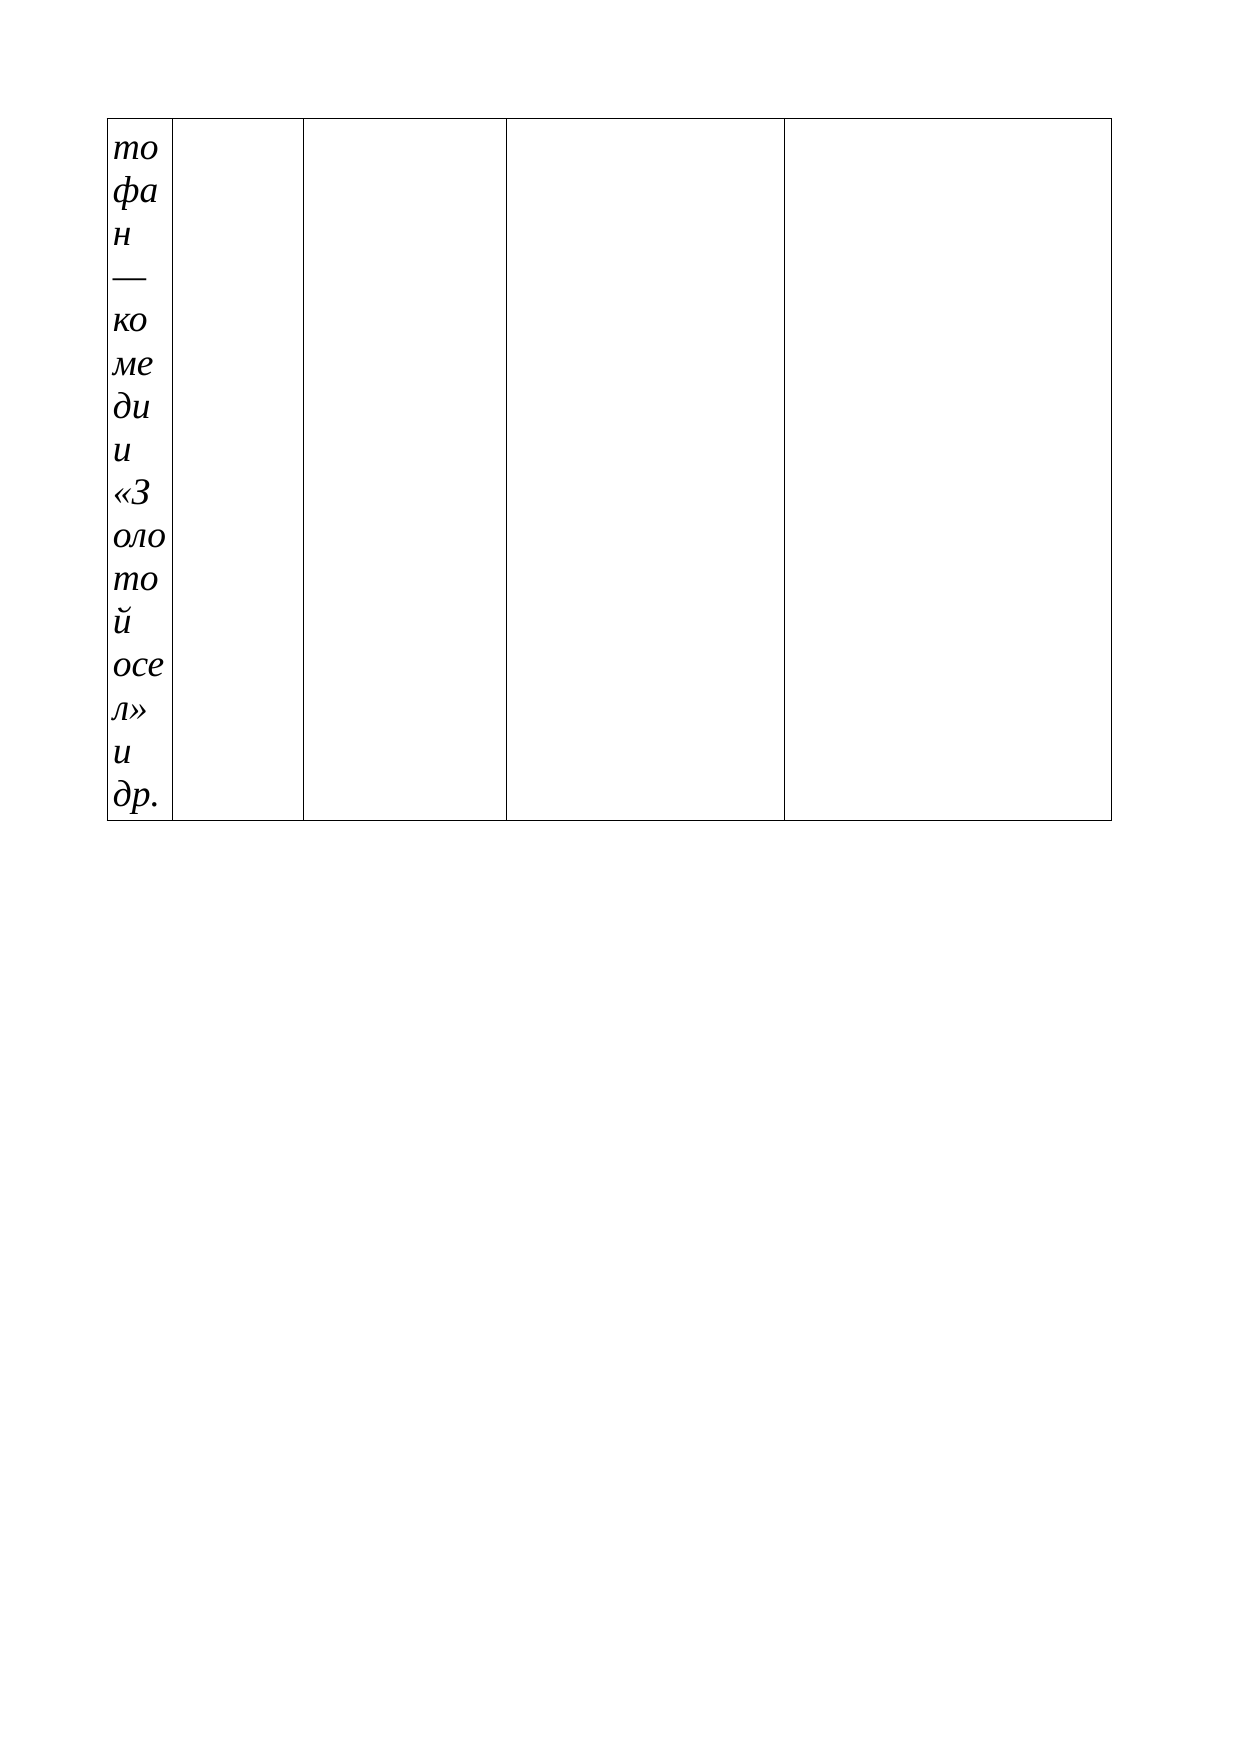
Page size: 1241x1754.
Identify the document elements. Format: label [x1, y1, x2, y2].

table_cell [507, 119, 784, 820]
table_cell [785, 119, 1111, 820]
table_cell [108, 119, 172, 820]
table_cell [304, 119, 506, 820]
table_cell [173, 119, 303, 820]
